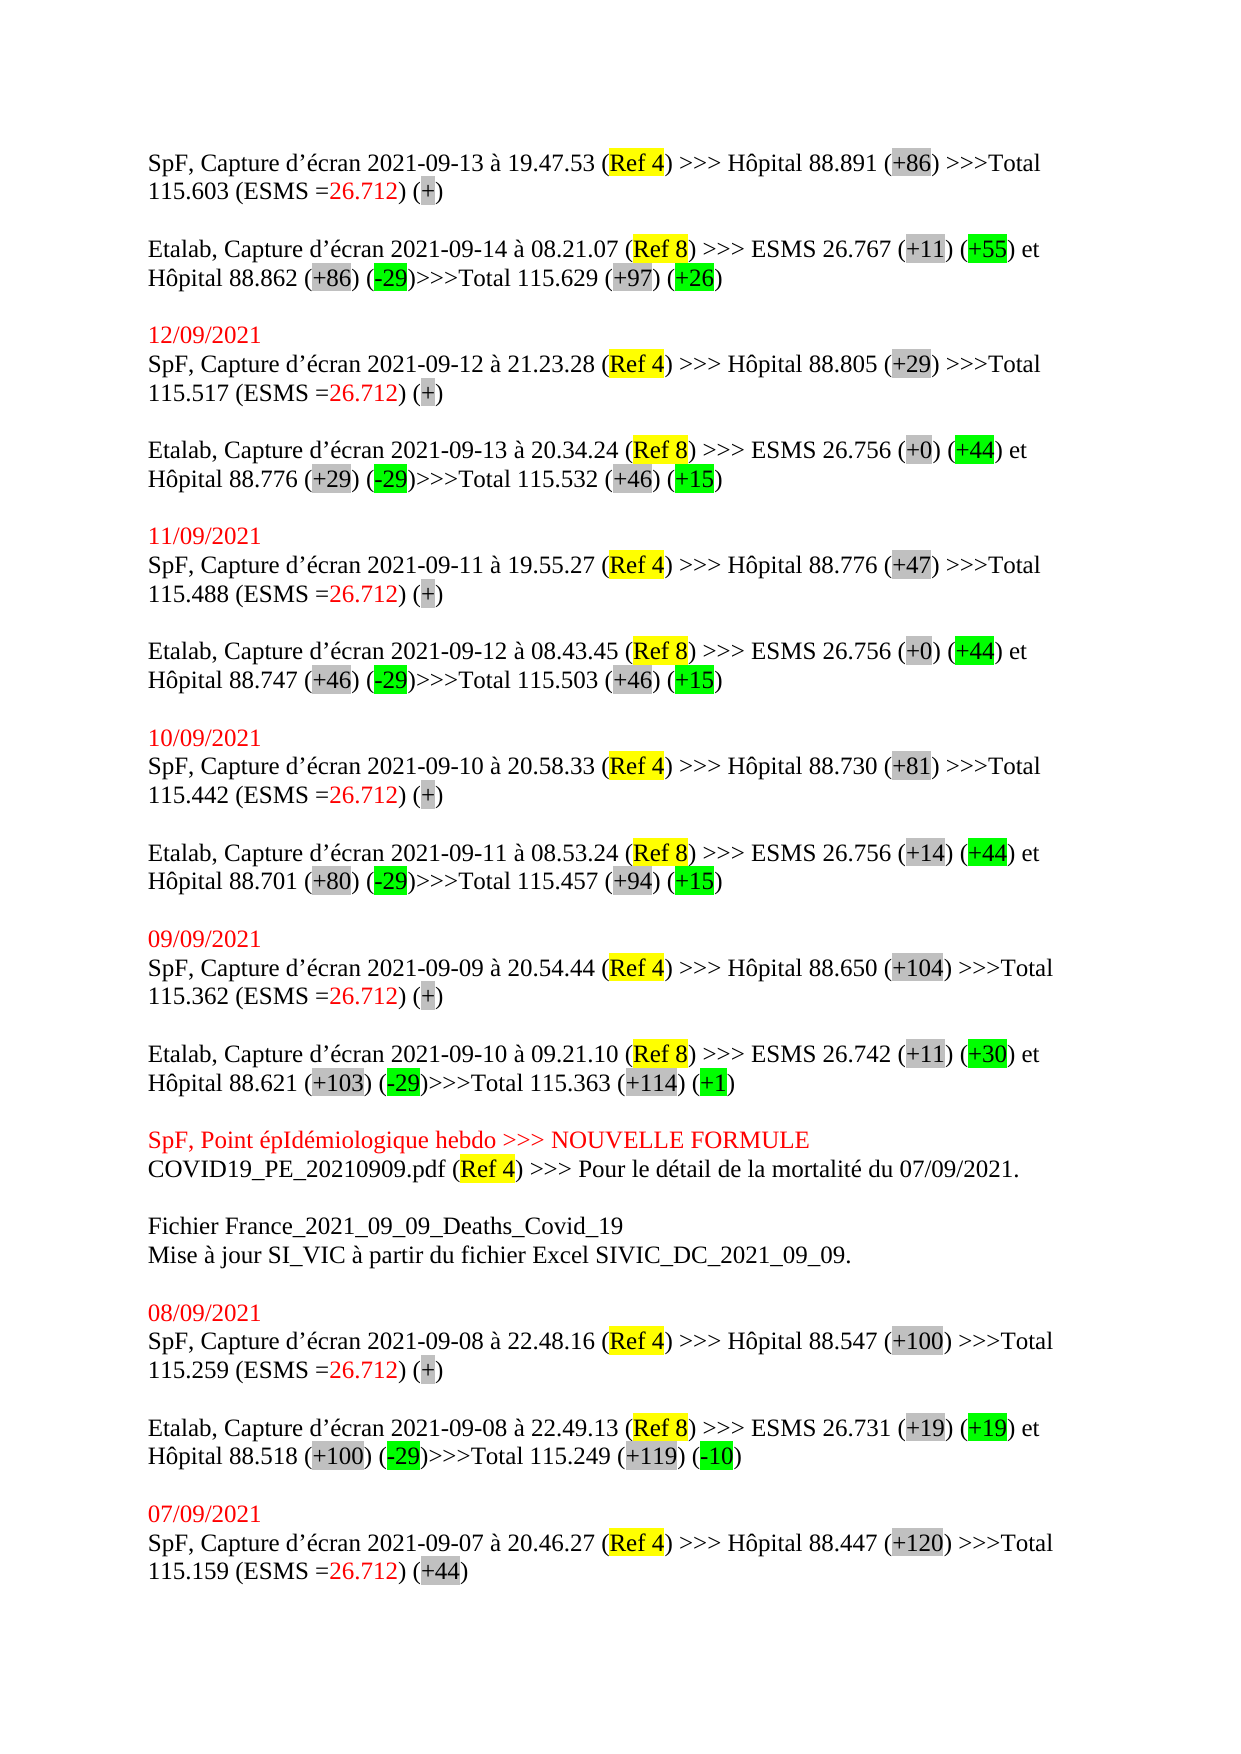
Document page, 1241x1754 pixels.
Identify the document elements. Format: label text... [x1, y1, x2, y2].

text Etalab, Capture d’écran 2021-09-12 à 08.43.45 (Ref 8) >>> ESMS 26.756 (+0) (+44) et Hôpital 88.747 (+46) (-29)>>>Total 115.503 (+46) (+15) [148, 636, 633, 694]
text 12/09/2021 [148, 320, 1093, 349]
text Etalab, Capture d’écran 2021-09-14 à 08.21.07 (Ref 8) >>> ESMS 26.767 (+11) (+55) et Hôpital 88.862 (+86) (-29)>>>Total 115.629 (+97) (+26) [148, 234, 633, 291]
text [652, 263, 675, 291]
text Mise à jour SI_VIC à partir du fichier Excel SIVIC_DC_2021_09_09. [148, 1240, 1093, 1269]
text Etalab, Capture d’écran 2021-09-08 à 22.49.13 (Ref 8) >>> ESMS 26.731 (+19) (+19) et Hôpital 88.518 (+100) (-29)>>>Total 115.249 (+119) (-10) [148, 1413, 633, 1470]
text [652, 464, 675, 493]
text 10/09/2021 [148, 723, 1093, 751]
text 11/09/2021 [148, 521, 1093, 550]
text 08/09/2021 [148, 1298, 1093, 1326]
text Etalab, Capture d’écran 2021-09-11 à 08.53.24 (Ref 8) >>> ESMS 26.756 (+14) (+44) et Hôpital 88.701 (+80) (-29)>>>Total 115.457 (+94) (+15) [688, 838, 1093, 895]
text COVID19_PE_20210909.pdf (Ref 4) >>> Pour le détail de la mortalité du 07/09/2021. [515, 1154, 1093, 1183]
text SpF, Capture d’écran 2021-09-08 à 22.48.16 (Ref 4) >>> Hôpital 88.547 (+100) >>>Total 115.259 (ESMS =26.712) (+) [148, 1326, 1093, 1384]
text SpF, Capture d’écran 2021-09-11 à 19.55.27 (Ref 4) >>> Hôpital 88.776 (+47) >>>Total 115.488 (ESMS =26.712) (+) [148, 550, 1093, 608]
text Etalab, Capture d’écran 2021-09-08 à 22.49.13 (Ref 8) >>> ESMS 26.731 (+19) (+19) et Hôpital 88.518 (+100) (-29)>>>Total 115.249 (+119) (-10) [677, 1413, 1093, 1470]
text Etalab, Capture d’écran 2021-09-13 à 20.34.24 (Ref 8) >>> ESMS 26.756 (+0) (+44) et Hôpital 88.776 (+29) (-29)>>>Total 115.532 (+46) (+15) [148, 435, 633, 493]
text 07/09/2021 [148, 1499, 1093, 1528]
text SpF, Capture d’écran 2021-09-10 à 20.58.33 (Ref 4) >>> Hôpital 88.730 (+81) >>>Total 115.442 (ESMS =26.712) (+) [148, 751, 1093, 809]
text SpF, Capture d’écran 2021-09-09 à 20.54.44 (Ref 4) >>> Hôpital 88.650 (+104) >>>Total 115.362 (ESMS =26.712) (+) [148, 953, 1093, 1010]
text Fichier France_2021_09_09_Deaths_Covid_19 [148, 1211, 1093, 1240]
text SpF, Capture d’écran 2021-09-07 à 20.46.27 (Ref 4) >>> Hôpital 88.447 (+120) >>>Total 115.159 (ESMS =26.712) (+44) [148, 1528, 1093, 1585]
text Etalab, Capture d’écran 2021-09-11 à 08.53.24 (Ref 8) >>> ESMS 26.756 (+14) (+44) et Hôpital 88.701 (+80) (-29)>>>Total 115.457 (+94) (+15) [148, 838, 633, 895]
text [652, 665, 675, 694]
text COVID19_PE_20210909.pdf (Ref 4) >>> Pour le détail de la mortalité du 07/09/2021. [148, 1154, 460, 1183]
text Etalab, Capture d’écran 2021-09-13 à 20.34.24 (Ref 8) >>> ESMS 26.756 (+0) (+44) et Hôpital 88.776 (+29) (-29)>>>Total 115.532 (+46) (+15) [688, 435, 1093, 493]
text 09/09/2021 [148, 924, 1093, 953]
text Etalab, Capture d’écran 2021-09-14 à 08.21.07 (Ref 8) >>> ESMS 26.767 (+11) (+55) et Hôpital 88.862 (+86) (-29)>>>Total 115.629 (+97) (+26) [688, 234, 1093, 291]
text SpF, Capture d’écran 2021-09-12 à 21.23.28 (Ref 4) >>> Hôpital 88.805 (+29) >>>Total 115.517 (ESMS =26.712) (+) [148, 349, 1093, 406]
text Etalab, Capture d’écran 2021-09-10 à 09.21.10 (Ref 8) >>> ESMS 26.742 (+11) (+30) et Hôpital 88.621 (+103) (-29)>>>Total 115.363 (+114) (+1) [148, 1039, 633, 1096]
text SpF, Capture d’écran 2021-09-13 à 19.47.53 (Ref 4) >>> Hôpital 88.891 (+86) >>>Total 115.603 (ESMS =26.712) (+) [148, 148, 1093, 205]
text SpF, Point épIdémiologique hebdo >>> NOUVELLE FORMULE [148, 1125, 1093, 1154]
text Etalab, Capture d’écran 2021-09-12 à 08.43.45 (Ref 8) >>> ESMS 26.756 (+0) (+44) et Hôpital 88.747 (+46) (-29)>>>Total 115.503 (+46) (+15) [688, 636, 1093, 694]
text Etalab, Capture d’écran 2021-09-10 à 09.21.10 (Ref 8) >>> ESMS 26.742 (+11) (+30) et Hôpital 88.621 (+103) (-29)>>>Total 115.363 (+114) (+1) [677, 1039, 1093, 1096]
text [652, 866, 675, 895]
